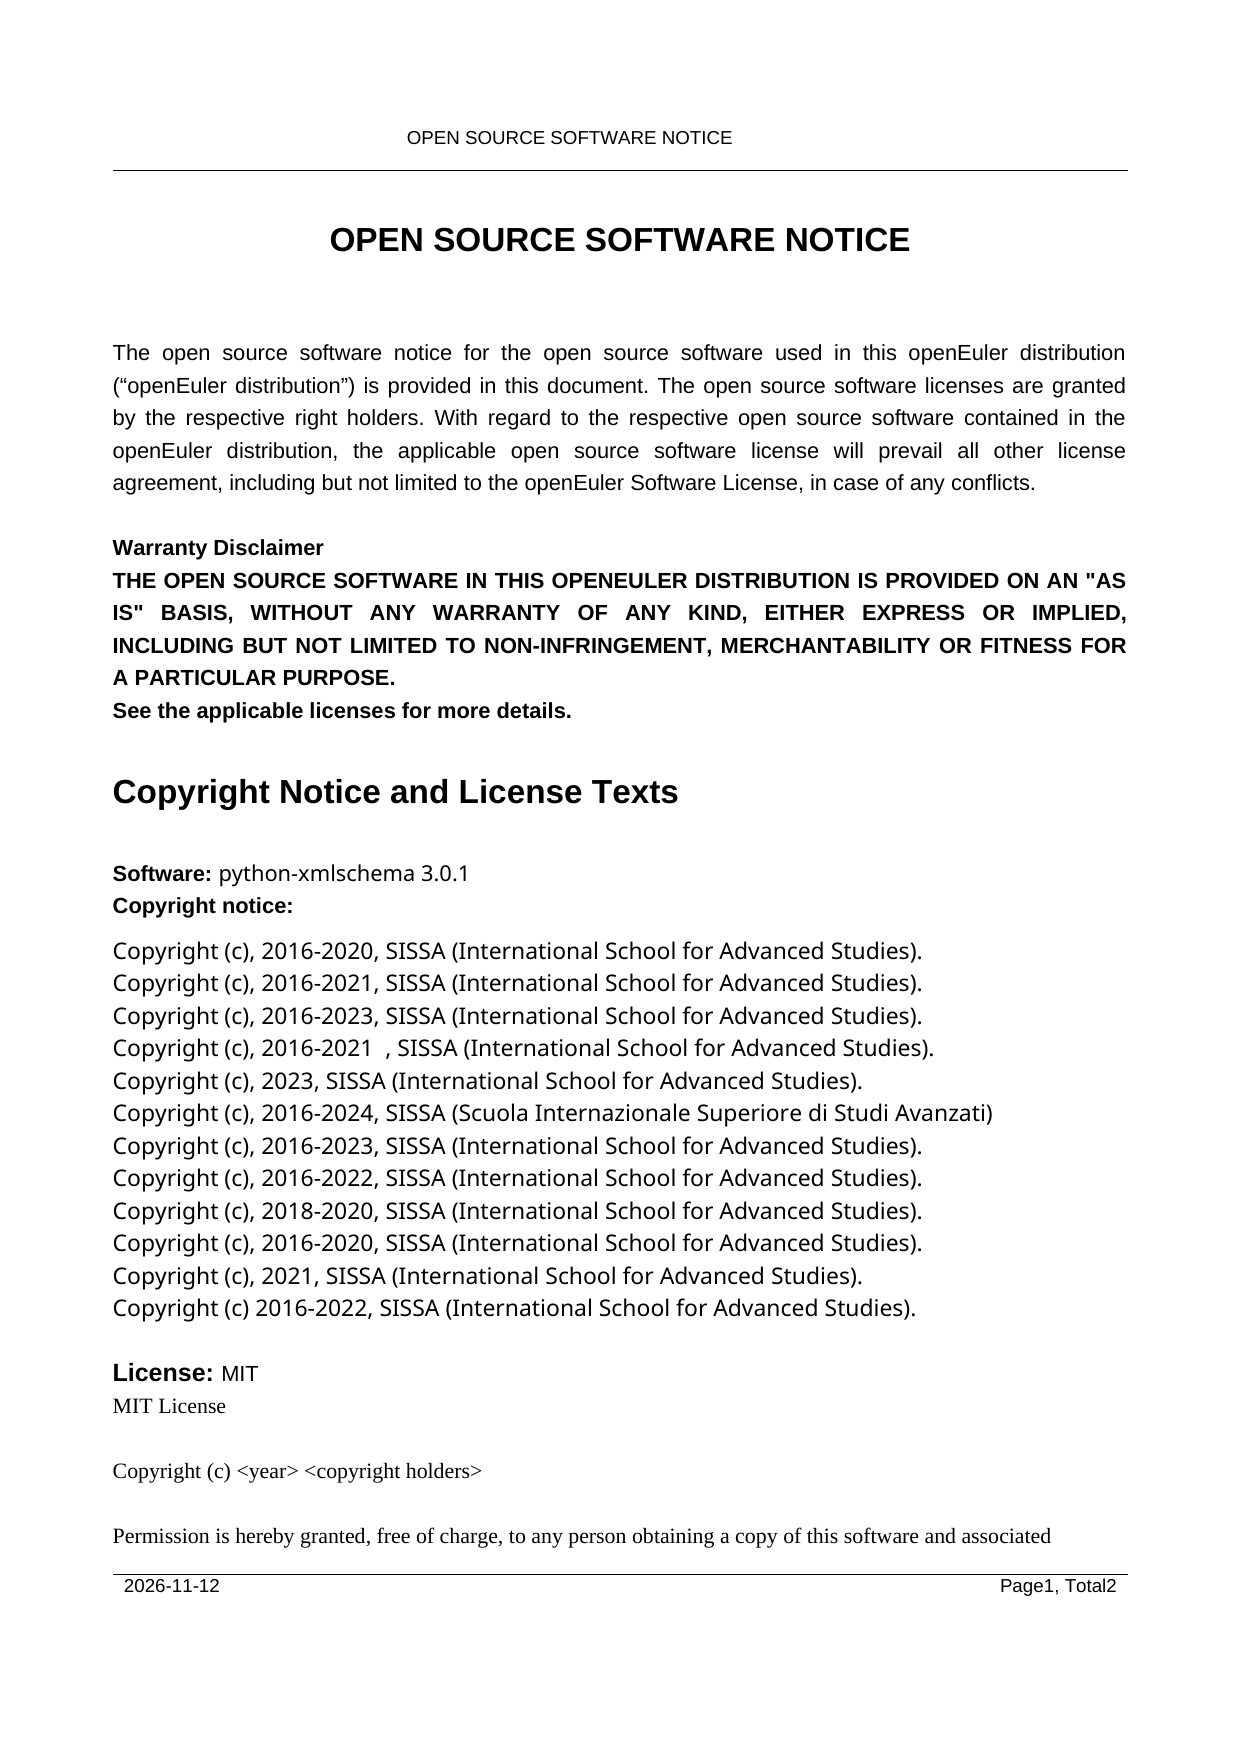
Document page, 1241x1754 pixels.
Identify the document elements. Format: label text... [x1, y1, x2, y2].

text The open source software notice for the open source software used in this openEuler distribution (“openEuler distribution”) is provided in this document. The open source software licenses are granted by the respective right holders. With regard to the respective open source software contained in the openEuler distribution, the applicable open source software license will prevail all other license agreement, including but not limited to the openEuler Software License, in case of any conflicts. [112, 336, 1128, 499]
text Copyright notice: [112, 889, 1128, 921]
title Software: python-xmlschema 3.0.1 [112, 856, 1128, 889]
text OPEN SOURCE SOFTWARE NOTICE [112, 206, 1128, 271]
text ﻿Copyright (c), 2016-2020, SISSA (International School for Advanced Studies). Copyright (c), 2016-2021, SISSA (International School for Advanced Studies). ﻿Copyright (c), 2016-2023, SISSA (International School for Advanced Studies). Copyright (c), 2016-2021 , SISSA (International School for Advanced Studies). Copyright (c), 2023, SISSA (International School for Advanced Studies). Copyright (c), 2016-2024, SISSA (Scuola Internazionale Superiore di Studi Avanzati) Copyright (c), 2016-2023, SISSA (International School for Advanced Studies). Copyright (c), 2016-2022, SISSA (International School for Advanced Studies). Copyright (c), 2018-2020, SISSA (International School for Advanced Studies). Copyright (c), 2016-2020, SISSA (International School for Advanced Studies). Copyright (c), 2021, SISSA (International School for Advanced Studies). Copyright (c) 2016-2022, SISSA (International School for Advanced Studies). [112, 934, 1128, 1356]
text Warranty Disclaimer [112, 531, 1128, 564]
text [112, 1389, 1128, 1551]
text License: MIT [112, 1356, 1128, 1389]
text Copyright Notice and License Texts [112, 759, 1128, 824]
text THE OPEN SOURCE SOFTWARE IN THIS OPENEULER DISTRIBUTION IS PROVIDED ON AN "AS IS" BASIS, WITHOUT ANY WARRANTY OF ANY KIND, EITHER EXPRESS OR IMPLIED, INCLUDING BUT NOT LIMITED TO NON-INFRINGEMENT, MERCHANTABILITY OR FITNESS FOR A PARTICULAR PURPOSE. See the applicable licenses for more details. [112, 564, 1128, 726]
